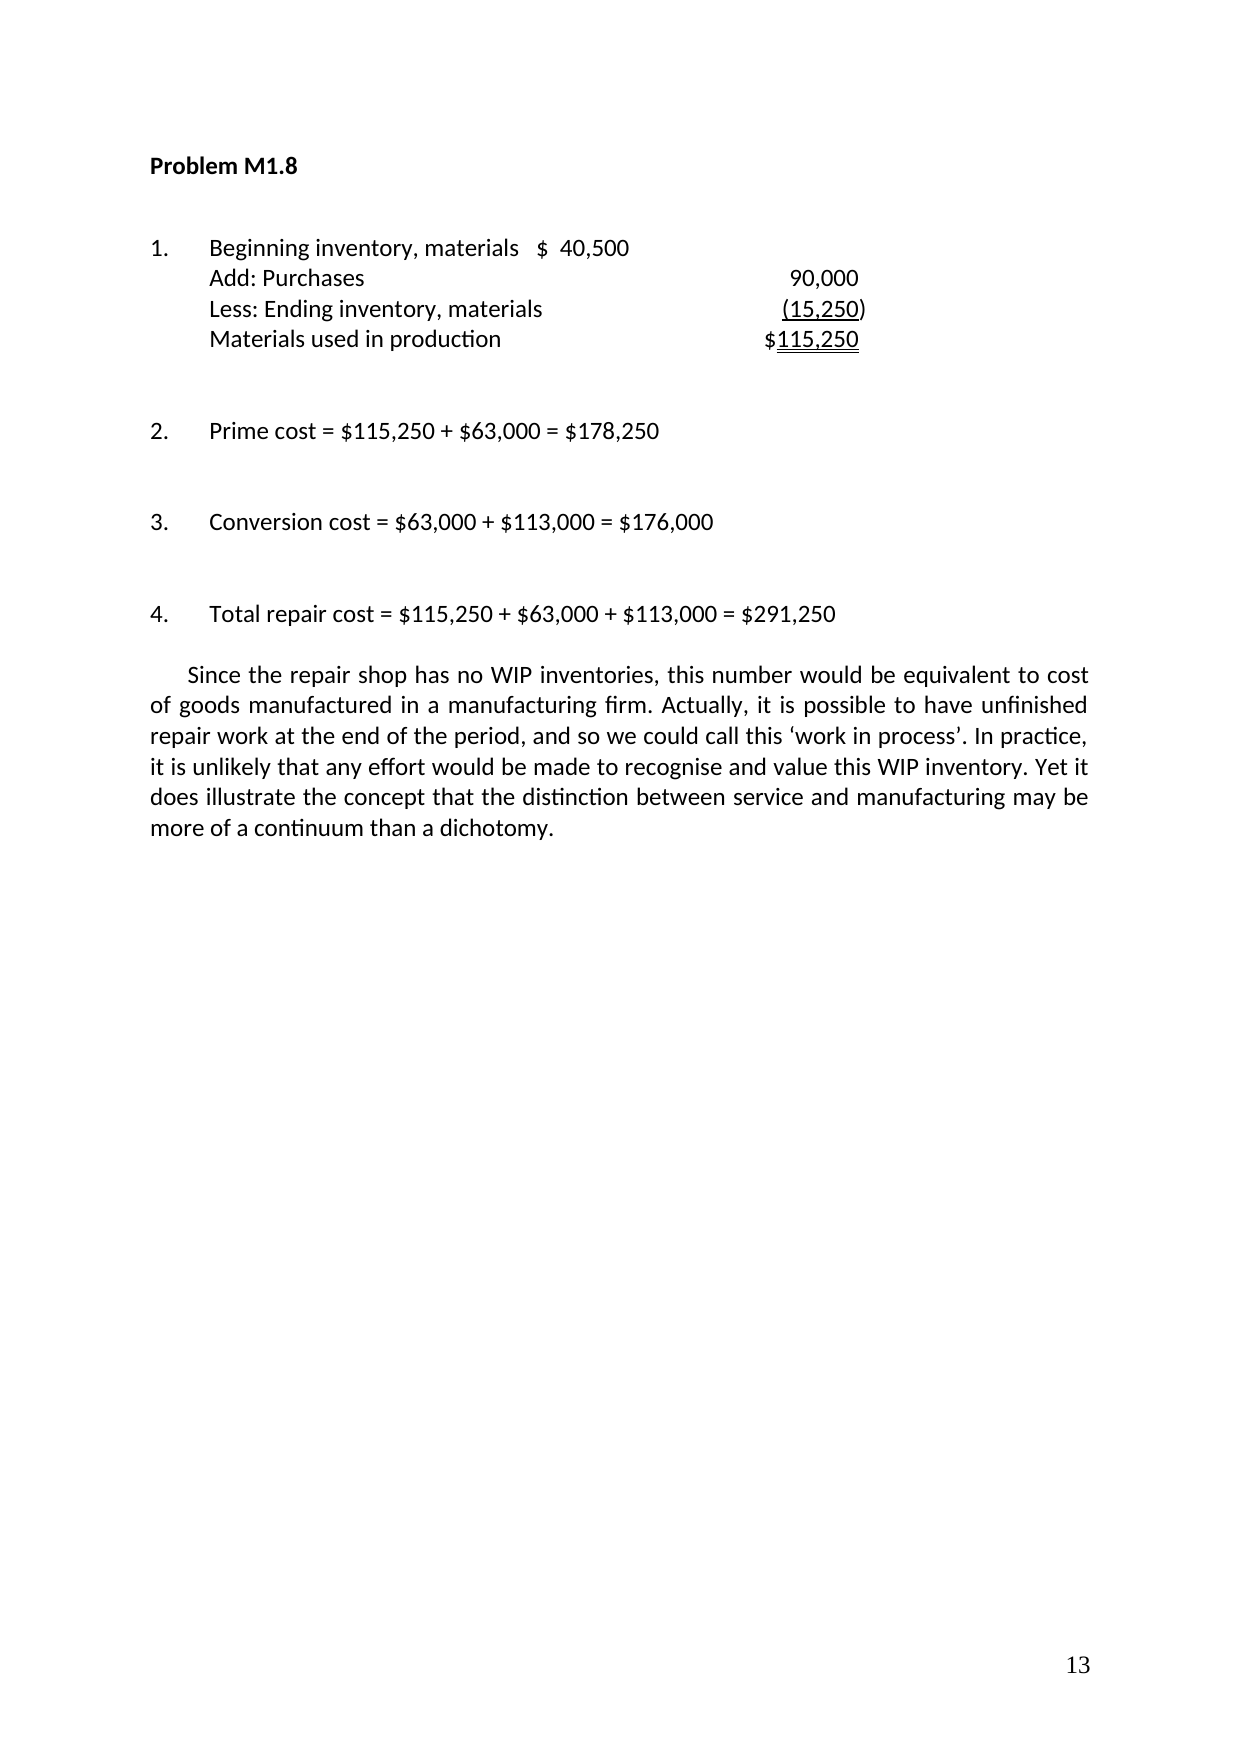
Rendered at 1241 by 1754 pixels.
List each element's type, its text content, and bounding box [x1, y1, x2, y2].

text Since the repair shop has no WIP inventories, this number would be equivalent to cost of goods manufactured in a manufacturing firm. Actually, it is possible to have unfinished repair work at the end of the period, and so we could call this ‘work in process’. In practice, it is unlikely that any effort would be made to recognise and value this WIP inventory. Yet it does illustrate the concept that the distinction between service and manufacturing may be more of a continuum than a dichotomy. [150, 659, 1090, 842]
text 2. Prime cost = $115,250 + $63,000 = $178,250 [150, 415, 1090, 446]
text Less: Ending inventory, materials (15,250) [150, 293, 1090, 323]
text 1. Beginning inventory, materials $ 40,500 [150, 232, 1090, 262]
text Materials used in production $115,250 [150, 323, 1090, 354]
text Add: Purchases 90,000 [150, 262, 1090, 293]
text 3. Conversion cost = $63,000 + $113,000 = $176,000 [150, 507, 1090, 537]
subtitle Problem M1.8 [150, 150, 1090, 181]
text 4. Total repair cost = $115,250 + $63,000 + $113,000 = $291,250 [150, 598, 1090, 629]
